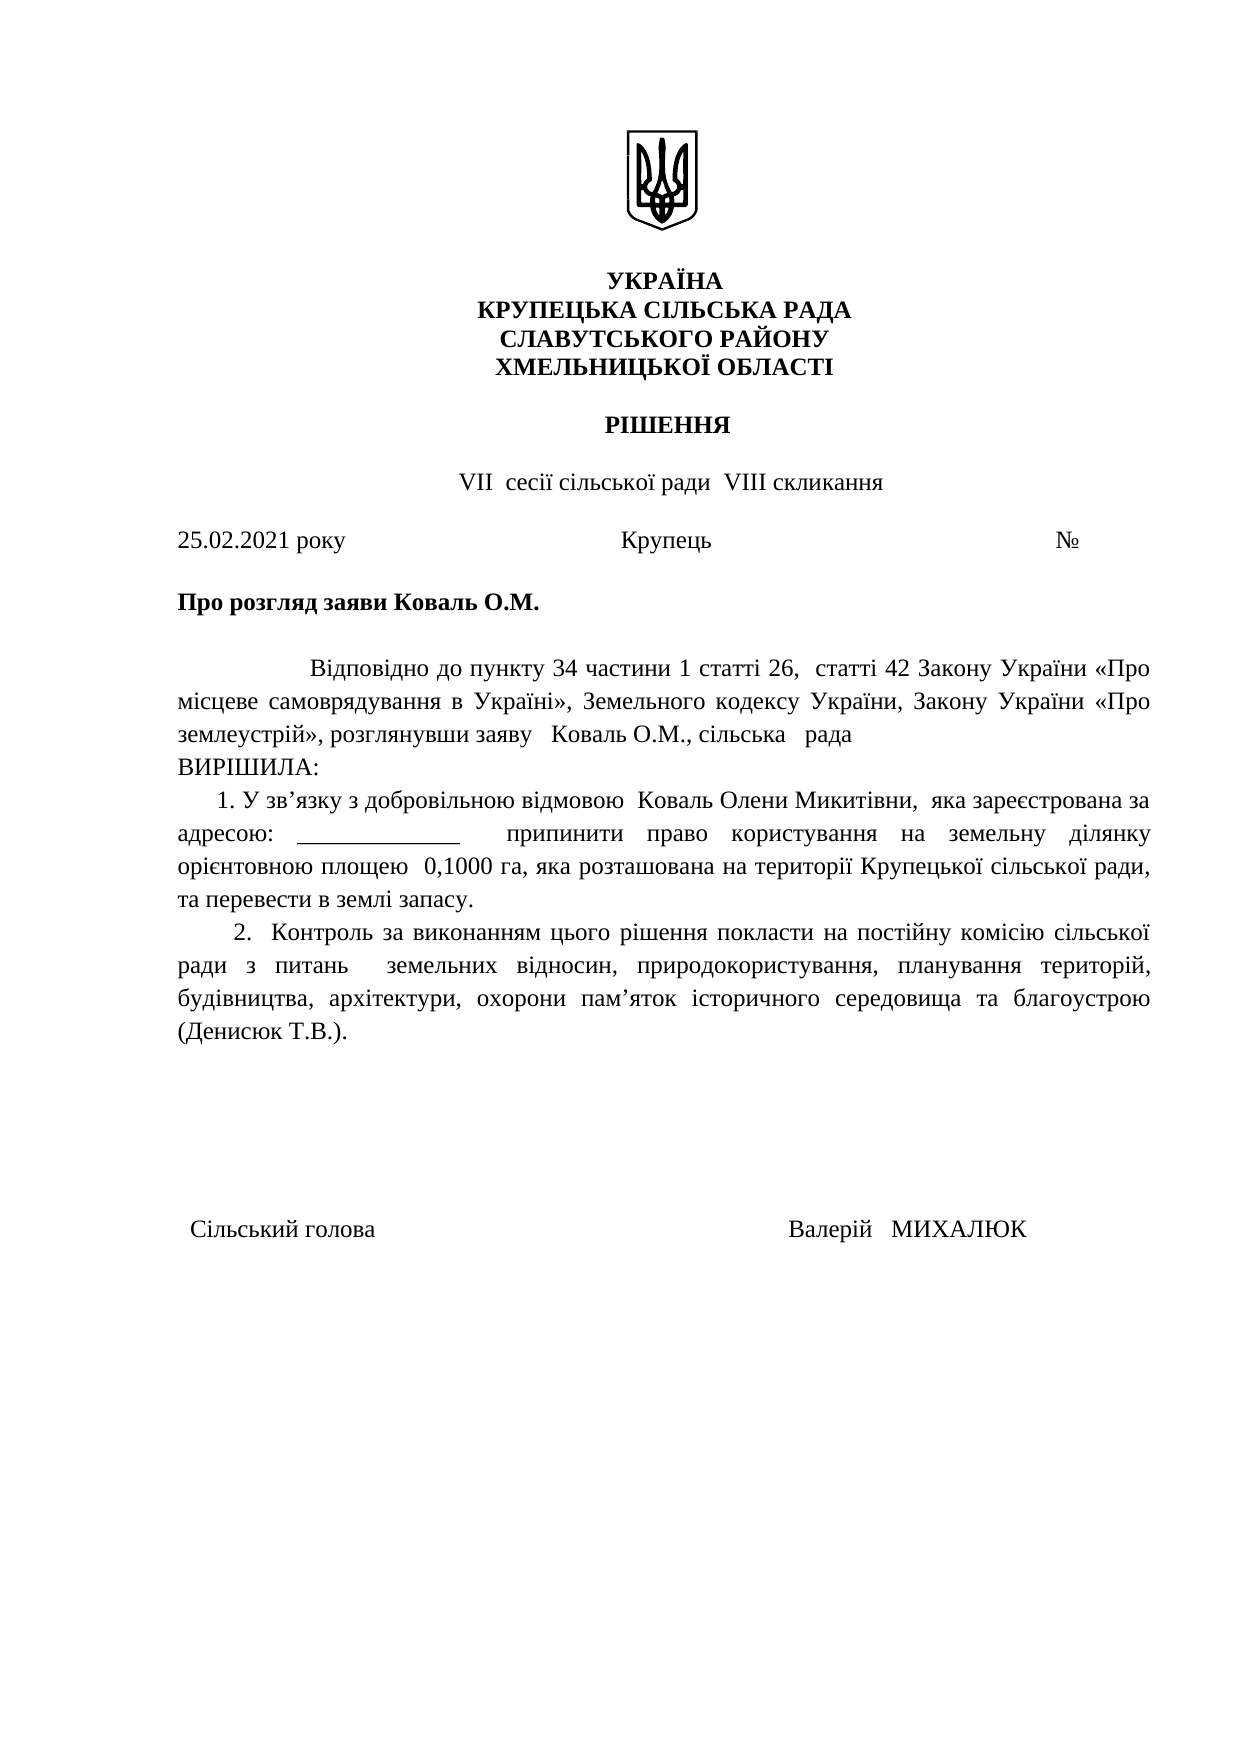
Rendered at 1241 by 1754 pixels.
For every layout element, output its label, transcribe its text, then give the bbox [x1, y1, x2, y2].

text 25.02.2021 року Крупець № [177, 525, 1152, 554]
text ХМЕЛЬНИЦЬКОЇ ОБЛАСТІ [177, 352, 1152, 381]
text Сільський голова Валерій МИХАЛЮК [177, 1214, 1152, 1243]
text 2. Контроль за виконанням цього рішення покласти на постійну комісію сільської ради з питань земельних відносин, природокористування, планування територій, будівництва, архітектури, охорони пам’яток історичного середовища та благоустрою (Денисюк Т.В.). [177, 917, 1152, 1045]
text Про розгляд заяви Коваль О.М. [177, 587, 1152, 615]
text 1. У зв’язку з добровільною відмовою Коваль Олени Микитівни, яка зареєстрована за адресою: _____________ припинити право користування на земельну ділянку орієнтовною площею 0,1000 га, яка розташована на території Крупецької сільської ради, та перевести в землі запасу. [177, 785, 1152, 913]
text УКРАЇНА [177, 266, 1152, 295]
text КРУПЕЦЬКА СІЛЬСЬКА РАДА [177, 295, 1152, 324]
text Відповідно до пункту 34 частини 1 статті 26, статті 42 Закону України «Про місцеве самоврядування в Україні», Земельного кодексу України, Закону України «Про землеустрій», розглянувши заяву Коваль О.М., сільська рада [177, 653, 1152, 747]
text РІШЕННЯ [177, 410, 1152, 439]
text VІІ сесії сільської ради VІІІ скликання [177, 467, 1152, 496]
text ВИРІШИЛА: [177, 752, 1152, 781]
text СЛАВУТСЬКОГО РАЙОНУ [177, 324, 1152, 352]
